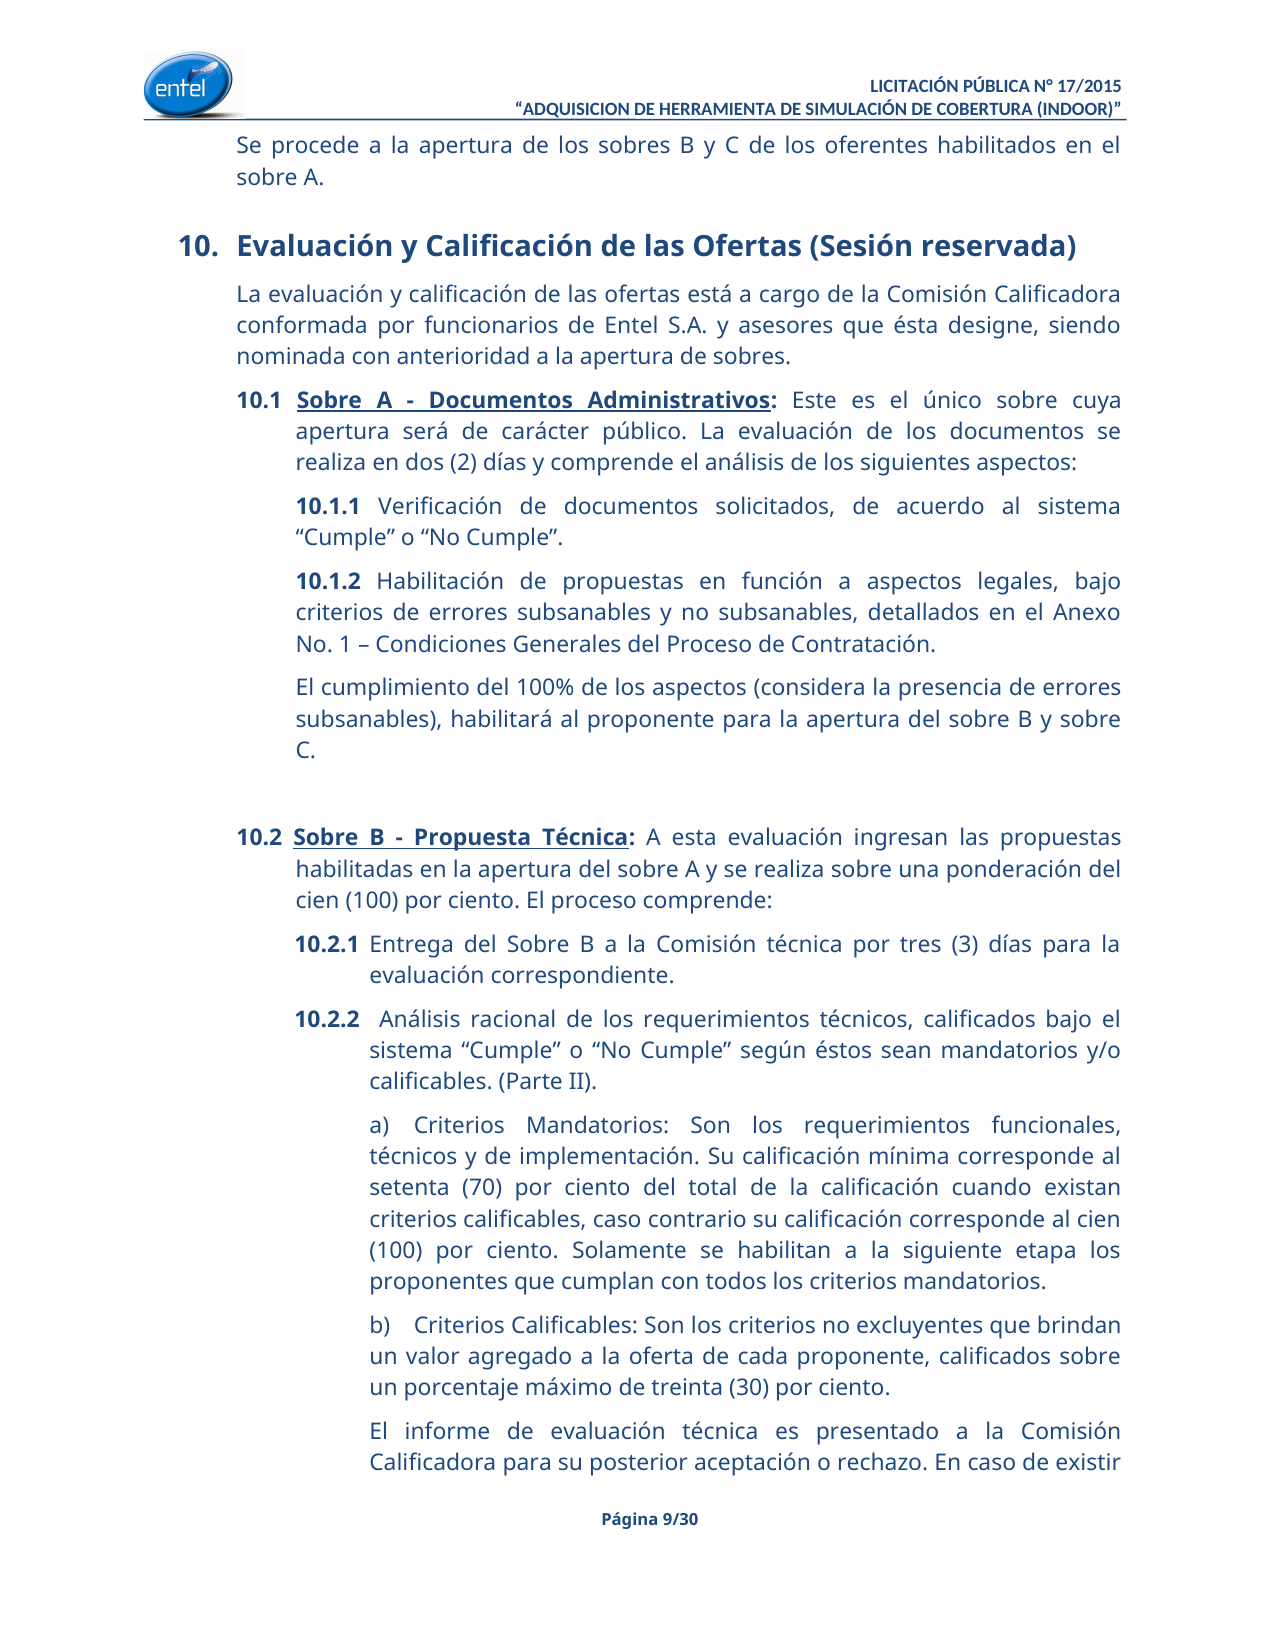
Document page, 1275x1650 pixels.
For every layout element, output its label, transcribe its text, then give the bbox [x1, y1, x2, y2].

list 10.1.1 Verificación de documentos solicitados, de acuerdo al sistema “Cumple” o “No Cumple”. [295, 490, 1122, 552]
list 10.1.2 Habilitación de propuestas en función a aspectos legales, bajo criterios de errores subsanables y no subsanables, detallados en el Anexo No. 1 – Condiciones Generales del Proceso de Contratación. [295, 565, 1122, 659]
list Evaluación y Calificación de las Ofertas (Sesión reservada) [177, 225, 1122, 265]
text 10.1 Sobre A - Documentos Administrativos: Este es el único sobre cuya apertura será de carácter público. La evaluación de los documentos se realiza en dos (2) días y comprende el análisis de los siguientes aspectos: [236, 384, 1122, 477]
text 10.2 Sobre B - Propuesta Técnica: A esta evaluación ingresan las propuestas habilitadas en la apertura del sobre A y se realiza sobre una ponderación del cien (100) por ciento. El proceso comprende: [236, 821, 1122, 915]
text Se procede a la apertura de los sobres B y C de los oferentes habilitados en el sobre A. [236, 129, 1122, 192]
text El cumplimiento del 100% de los aspectos (considera la presencia de errores subsanables), habilitará al proponente para la apertura del sobre B y sobre C. [295, 671, 1122, 765]
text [369, 1415, 1122, 1477]
list Entrega del Sobre B a la Comisión técnica por tres (3) días para la evaluación correspondiente. [294, 927, 1122, 990]
list Criterios Calificables: Son los criterios no excluyentes que brindan un valor agregado a la oferta de cada proponente, calificados sobre un porcentaje máximo de treinta (30) por ciento. [369, 1309, 1122, 1402]
picture [143, 50, 246, 119]
list Análisis racional de los requerimientos técnicos, calificados bajo el sistema “Cumple” o “No Cumple” según éstos sean mandatorios y/o calificables. (Parte II). [294, 1002, 1122, 1096]
list Criterios Mandatorios: Son los requerimientos funcionales, técnicos y de implementación. Su calificación mínima corresponde al setenta (70) por ciento del total de la calificación cuando existan criterios calificables, caso contrario su calificación corresponde al cien (100) por ciento. Solamente se habilitan a la siguiente etapa los proponentes que cumplan con todos los criterios mandatorios. [369, 1109, 1122, 1296]
text La evaluación y calificación de las ofertas está a cargo de la Comisión Calificadora conformada por funcionarios de Entel S.A. y asesores que ésta designe, siendo nominada con anterioridad a la apertura de sobres. [236, 277, 1122, 371]
